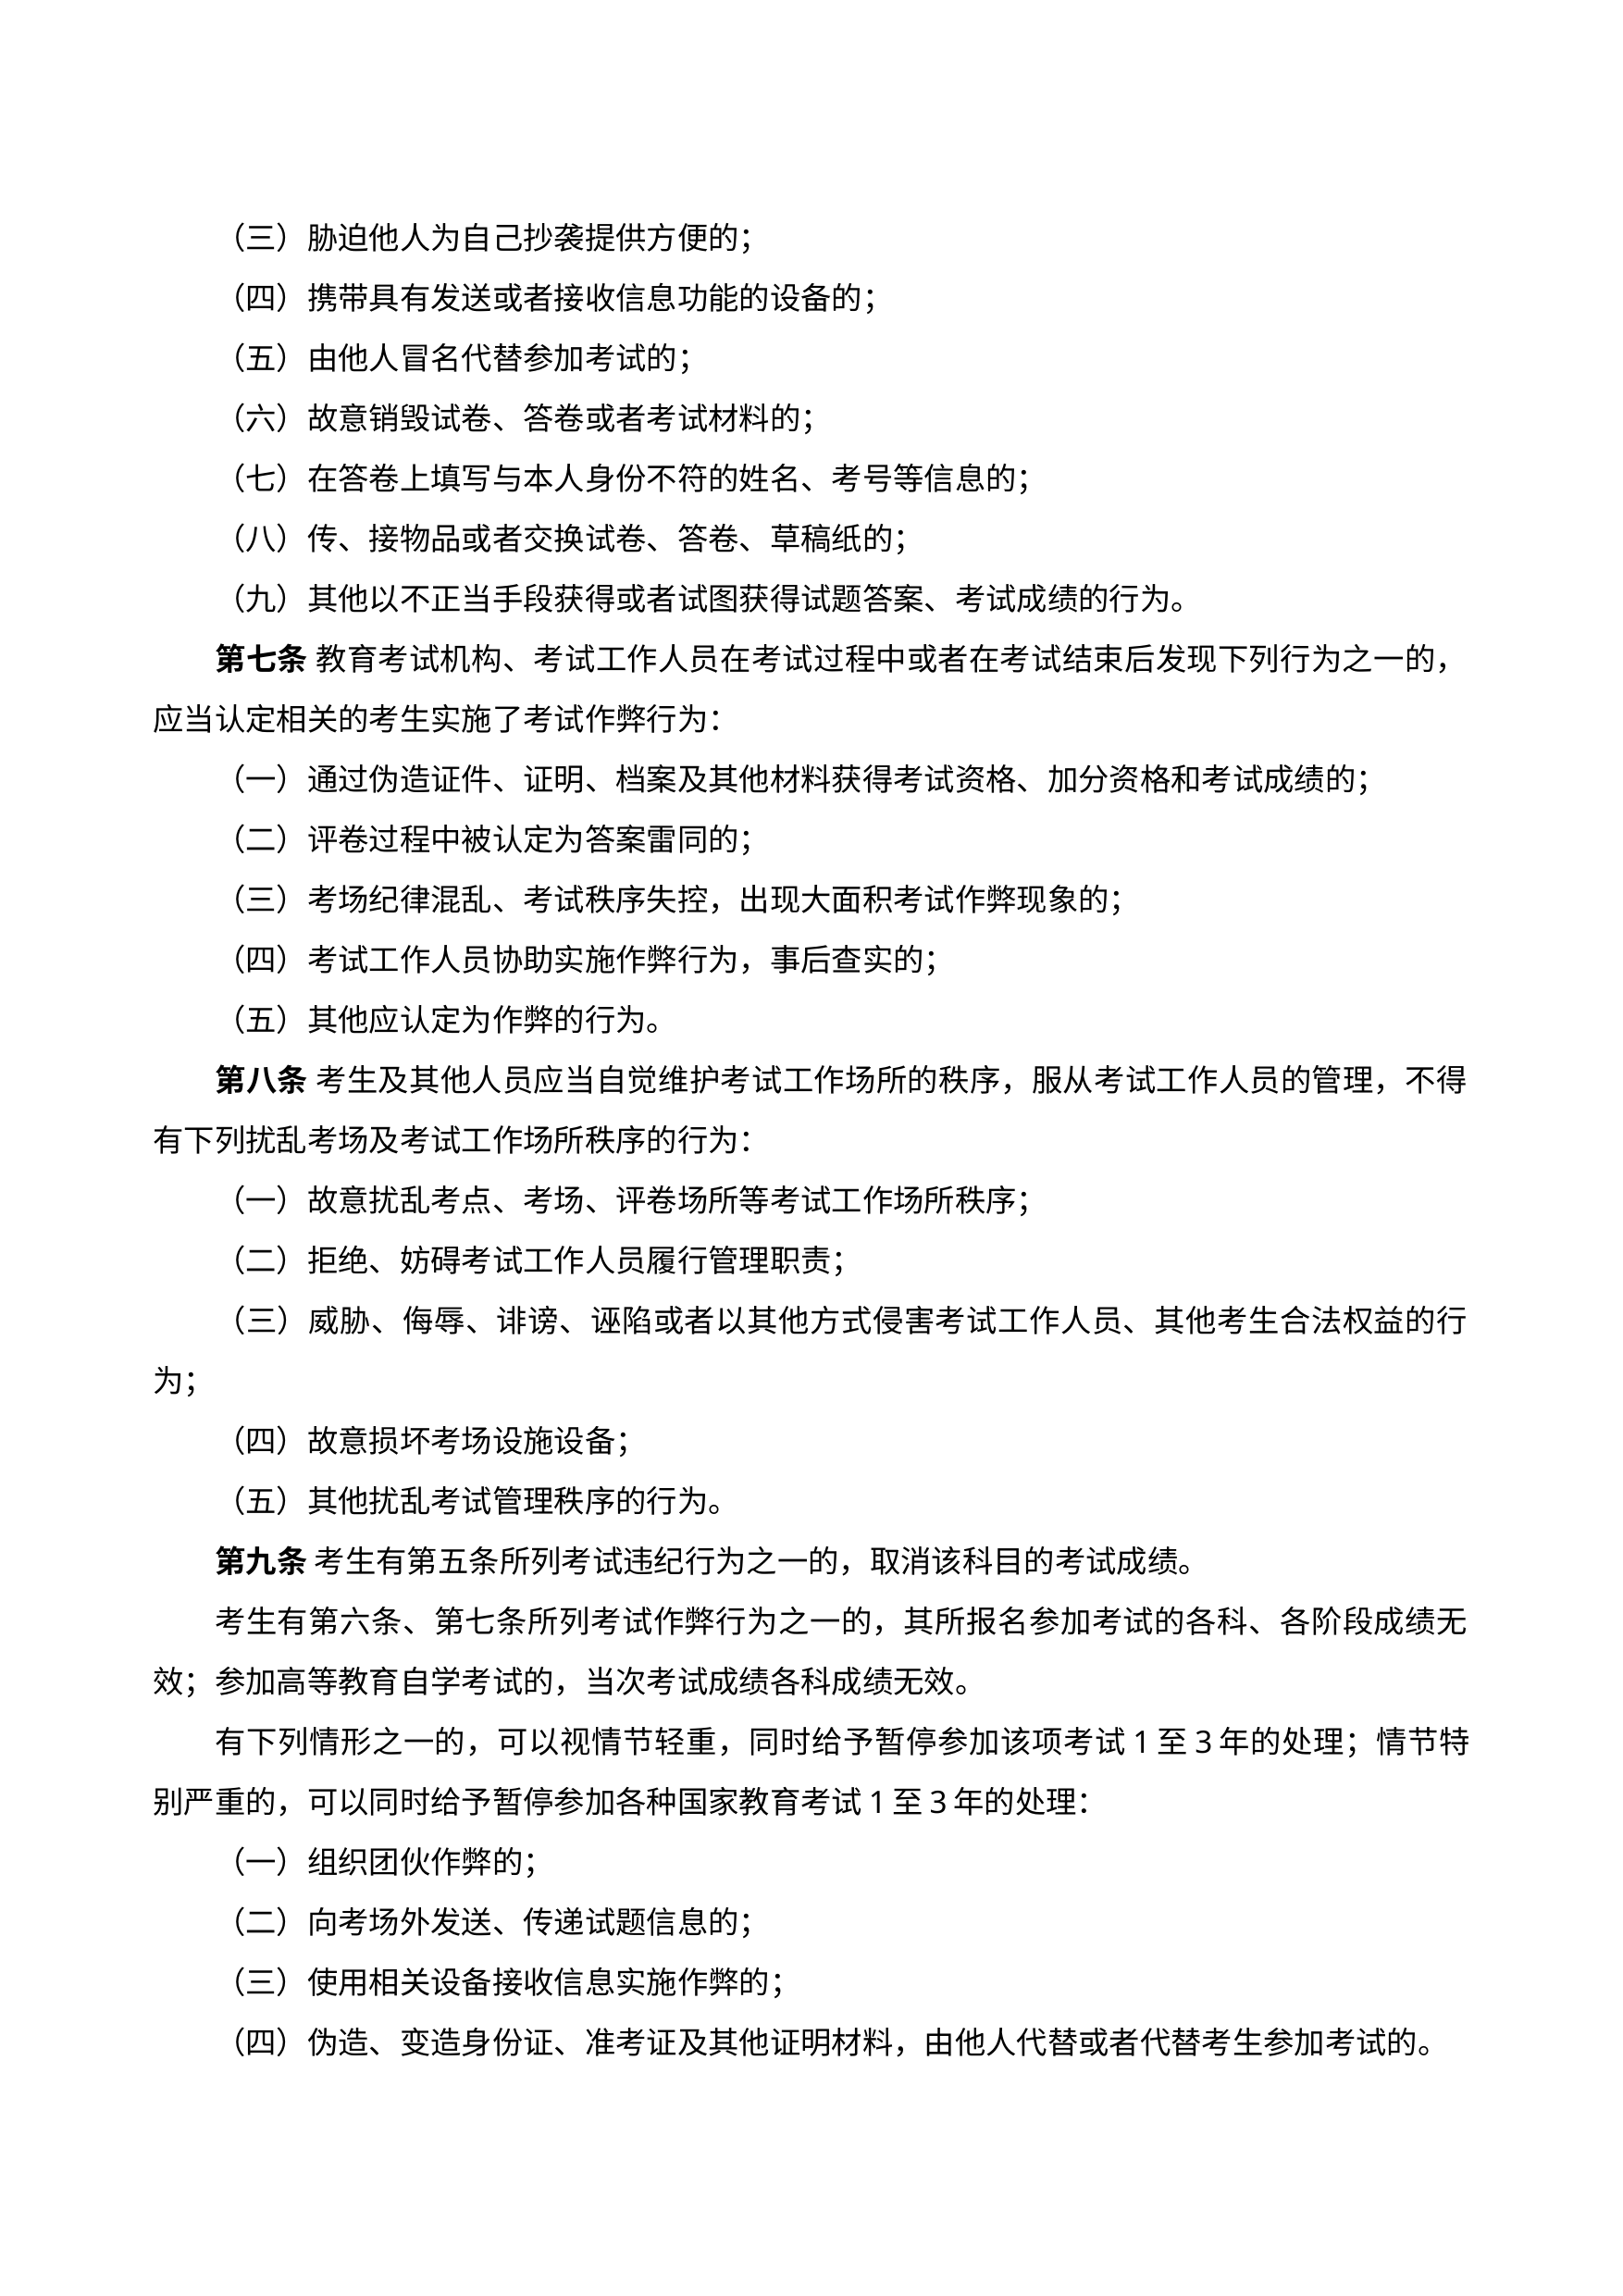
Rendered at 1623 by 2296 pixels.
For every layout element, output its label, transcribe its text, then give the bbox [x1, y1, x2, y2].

text （一）组织团伙作弊的； [153, 1830, 1470, 1890]
text （九）其他以不正当手段获得或者试图获得试题答案、考试成绩的行为。 [153, 566, 1470, 627]
text （二）拒绝、妨碍考试工作人员履行管理职责； [153, 1228, 1470, 1288]
text （五）由他人冒名代替参加考试的； [153, 326, 1470, 386]
text 第八条 考生及其他人员应当自觉维护考试工作场所的秩序，服从考试工作人员的管理，不得有下列扰乱考场及考试工作场所秩序的行为： [153, 1048, 1470, 1168]
text 第七条 教育考试机构、考试工作人员在考试过程中或者在考试结束后发现下列行为之一的，应当认定相关的考生实施了考试作弊行为： [153, 627, 1470, 747]
text （五）其他应认定为作弊的行为。 [153, 987, 1470, 1048]
text （三）使用相关设备接收信息实施作弊的； [153, 1950, 1470, 2010]
text （五）其他扰乱考试管理秩序的行为。 [153, 1469, 1470, 1529]
text （三）威胁、侮辱、诽谤、诬陷或者以其他方式侵害考试工作人员、其他考生合法权益的行为； [153, 1288, 1470, 1409]
text （三）胁迫他人为自己抄袭提供方便的； [153, 205, 1470, 266]
text 第九条 考生有第五条所列考试违纪行为之一的，取消该科目的考试成绩。 [153, 1529, 1470, 1589]
text （二）向考场外发送、传递试题信息的； [153, 1890, 1470, 1950]
text （七）在答卷上填写与本人身份不符的姓名、考号等信息的； [153, 446, 1470, 506]
text （一）故意扰乱考点、考场、评卷场所等考试工作场所秩序； [153, 1168, 1470, 1228]
text （六）故意销毁试卷、答卷或者考试材料的； [153, 386, 1470, 446]
text （四）携带具有发送或者接收信息功能的设备的； [153, 266, 1470, 326]
text （三）考场纪律混乱、考试秩序失控，出现大面积考试作弊现象的； [153, 867, 1470, 927]
text （四）故意损坏考场设施设备； [153, 1409, 1470, 1469]
text （二）评卷过程中被认定为答案雷同的； [153, 807, 1470, 867]
text （四）伪造、变造身份证、准考证及其他证明材料，由他人代替或者代替考生参加考试的。 [153, 2010, 1470, 2070]
text （八）传、接物品或者交换试卷、答卷、草稿纸的； [153, 506, 1470, 566]
text （一）通过伪造证件、证明、档案及其他材料获得考试资格、加分资格和考试成绩的； [153, 747, 1470, 807]
text 考生有第六条、第七条所列考试作弊行为之一的，其所报名参加考试的各科、各阶段成绩无效；参加高等教育自学考试的，当次考试成绩各科成绩无效。 [153, 1589, 1470, 1709]
text 有下列情形之一的，可以视情节轻重，同时给予暂停参加该项考试1至3年的处理；情节特别严重的，可以同时给予暂停参加各种国家教育考试1至3年的处理： [153, 1709, 1470, 1830]
text （四）考试工作人员协助实施作弊行为，事后查实的； [153, 927, 1470, 987]
